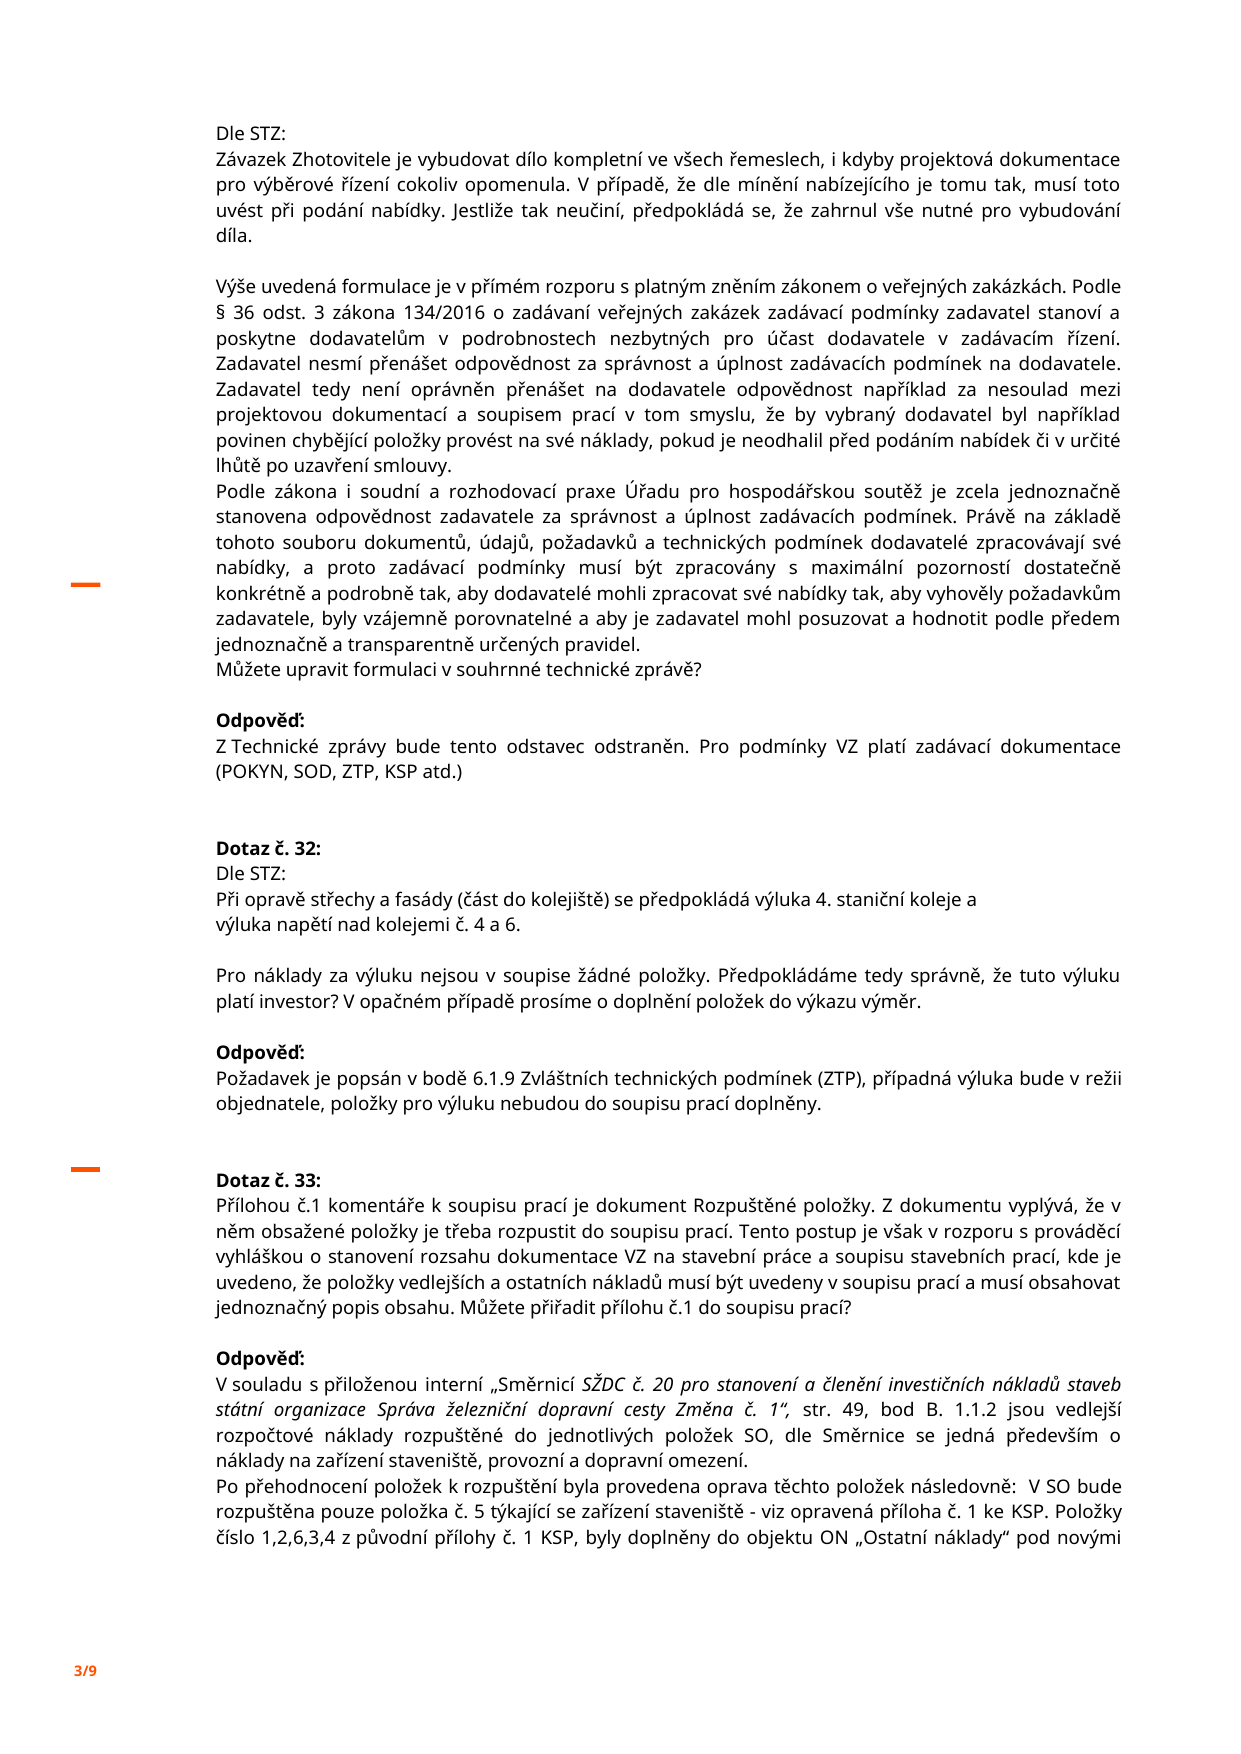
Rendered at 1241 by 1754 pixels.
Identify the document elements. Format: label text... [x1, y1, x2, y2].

text Při opravě střechy a fasády (část do kolejiště) se předpokládá výluka 4. staniční koleje a [216, 886, 1122, 912]
text Dotaz č. 33: [216, 1167, 1122, 1192]
text V souladu s přiloženou interní „Směrnicí SŽDC č. 20 pro stanovení a členění investičních nákladů staveb státní organizace Správa železniční dopravní cesty Změna č. 1“, str. 49, bod B. 1.1.2 jsou vedlejší rozpočtové náklady rozpuštěné do jednotlivých položek SO, dle Směrnice se jedná především o náklady na zařízení staveniště, provozní a dopravní omezení. [216, 1371, 1122, 1473]
text Můžete upravit formulaci v souhrnné technické zprávě? [216, 657, 1122, 682]
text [216, 1473, 1122, 1550]
text Podle zákona i soudní a rozhodovací praxe Úřadu pro hospodářskou soutěž je zcela jednoznačně stanovena odpovědnost zadavatele za správnost a úplnost zadávacích podmínek. Právě na základě tohoto souboru dokumentů, údajů, požadavků a technických podmínek dodavatelé zpracovávají své nabídky, a proto zadávací podmínky musí být zpracovány s maximální pozorností dostatečně konkrétně a podrobně tak, aby dodavatelé mohli zpracovat své nabídky tak, aby vyhověly požadavkům zadavatele, byly vzájemně porovnatelné a aby je zadavatel mohl posuzovat a hodnotit podle předem jednoznačně a transparentně určených pravidel. [216, 478, 1122, 657]
text Odpověď: [216, 1346, 1122, 1371]
text Dotaz č. 32: [216, 835, 1122, 861]
text Dle STZ: [216, 121, 1122, 146]
text Dle STZ: [216, 861, 1122, 886]
text Požadavek je popsán v bodě 6.1.9 Zvláštních technických podmínek (ZTP), případná výluka bude v režii objednatele, položky pro výluku nebudou do soupisu prací doplněny. [216, 1065, 1122, 1116]
text Přílohou č.1 komentáře k soupisu prací je dokument Rozpuštěné položky. Z dokumentu vyplývá, že v něm obsažené položky je třeba rozpustit do soupisu prací. Tento postup je však v rozporu s prováděcí vyhláškou o stanovení rozsahu dokumentace VZ na stavební práce a soupisu stavebních prací, kde je uvedeno, že položky vedlejších a ostatních nákladů musí být uvedeny v soupisu prací a musí obsahovat jednoznačný popis obsahu. Můžete přiřadit přílohu č.1 do soupisu prací? [216, 1192, 1122, 1320]
text Z Technické zprávy bude tento odstavec odstraněn. Pro podmínky VZ platí zadávací dokumentace (POKYN, SOD, ZTP, KSP atd.) [216, 733, 1122, 784]
text výluka napětí nad kolejemi č. 4 a 6. [216, 912, 1122, 937]
text Odpověď: [216, 708, 1122, 733]
text Pro náklady za výluku nejsou v soupise žádné položky. Předpokládáme tedy správně, že tuto výluku platí investor? V opačném případě prosíme o doplnění položek do výkazu výměr. [216, 963, 1122, 1014]
text Závazek Zhotovitele je vybudovat dílo kompletní ve všech řemeslech, i kdyby projektová dokumentace pro výběrové řízení cokoliv opomenula. V případě, že dle mínění nabízejícího je tomu tak, musí toto uvést při podání nabídky. Jestliže tak neučiní, předpokládá se, že zahrnul vše nutné pro vybudování díla. [216, 146, 1122, 248]
text Výše uvedená formulace je v přímém rozporu s platným zněním zákonem o veřejných zakázkách. Podle § 36 odst. 3 zákona 134/2016 o zadávaní veřejných zakázek zadávací podmínky zadavatel stanoví a poskytne dodavatelům v podrobnostech nezbytných pro účast dodavatele v zadávacím řízení. Zadavatel nesmí přenášet odpovědnost za správnost a úplnost zadávacích podmínek na dodavatele. Zadavatel tedy není oprávněn přenášet na dodavatele odpovědnost například za nesoulad mezi projektovou dokumentací a soupisem prací v tom smyslu, že by vybraný dodavatel byl například povinen chybějící položky provést na své náklady, pokud je neodhalil před podáním nabídek či v určité lhůtě po uzavření smlouvy. [216, 274, 1122, 478]
text Odpověď: [216, 1039, 1122, 1065]
